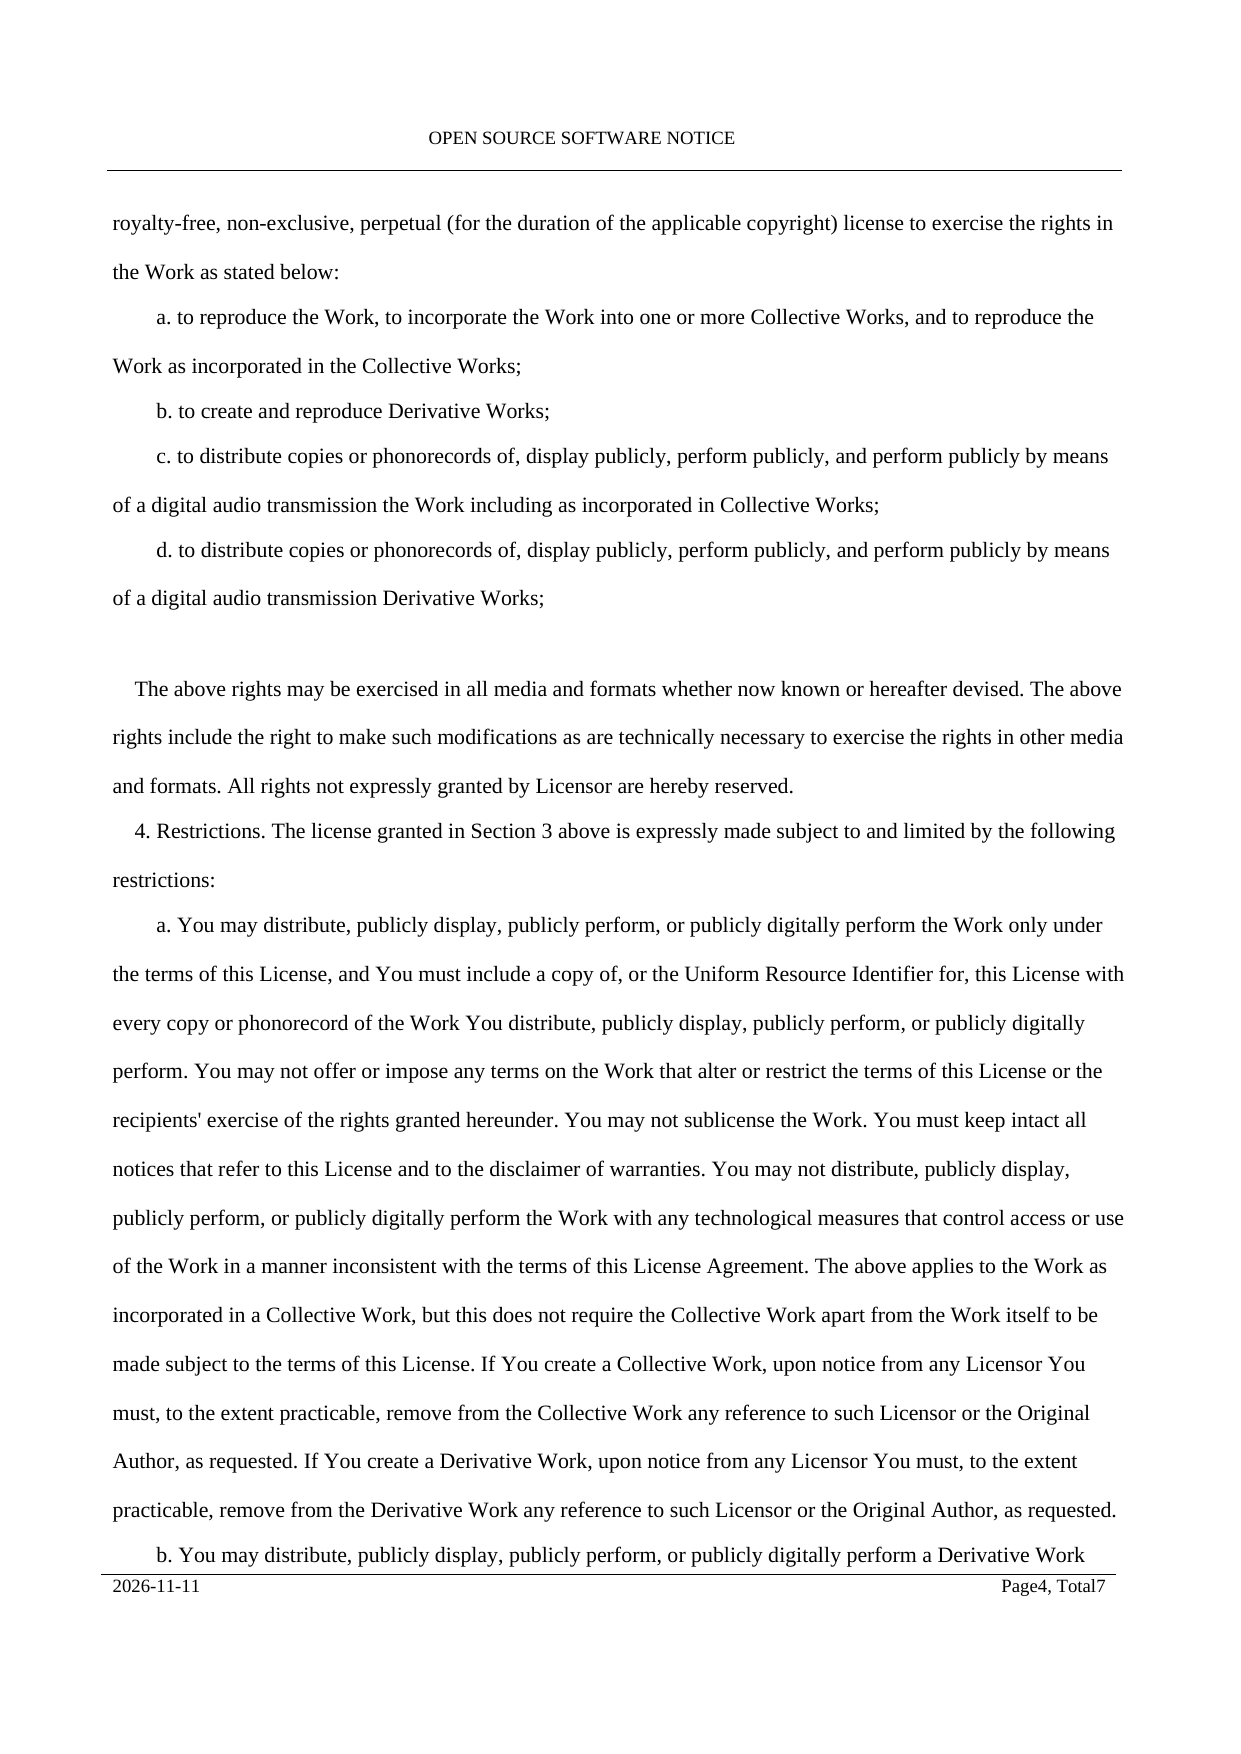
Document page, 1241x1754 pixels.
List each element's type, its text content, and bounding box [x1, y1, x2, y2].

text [112, 206, 1128, 288]
text The above rights may be exercised in all media and formats whether now known or hereafter devised. The above rights include the right to make such modifications as are technically necessary to exercise the rights in other media and formats. All rights not expressly granted by Licensor are hereby reserved. [112, 672, 1128, 802]
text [112, 1538, 1128, 1571]
text c. to distribute copies or phonorecords of, display publicly, perform publicly, and perform publicly by means of a digital audio transmission the Work including as incorporated in Collective Works; [112, 439, 1128, 520]
text a. to reproduce the Work, to incorporate the Work into one or more Collective Works, and to reproduce the Work as incorporated in the Collective Works; [112, 300, 1128, 381]
text d. to distribute copies or phonorecords of, display publicly, perform publicly, and perform publicly by means of a digital audio transmission Derivative Works; [112, 533, 1128, 614]
text a. You may distribute, publicly display, publicly perform, or publicly digitally perform the Work only under the terms of this License, and You must include a copy of, or the Uniform Resource Identifier for, this License with every copy or phonorecord of the Work You distribute, publicly display, publicly perform, or publicly digitally perform. You may not offer or impose any terms on the Work that alter or restrict the terms of this License or the recipients' exercise of the rights granted hereunder. You may not sublicense the Work. You must keep intact all notices that refer to this License and to the disclaimer of warranties. You may not distribute, publicly display, publicly perform, or publicly digitally perform the Work with any technological measures that control access or use of the Work in a manner inconsistent with the terms of this License Agreement. The above applies to the Work as incorporated in a Collective Work, but this does not require the Collective Work apart from the Work itself to be made subject to the terms of this License. If You create a Collective Work, upon notice from any Licensor You must, to the extent practicable, remove from the Collective Work any reference to such Licensor or the Original Author, as requested. If You create a Derivative Work, upon notice from any Licensor You must, to the extent practicable, remove from the Derivative Work any reference to such Licensor or the Original Author, as requested. [112, 908, 1128, 1526]
text 4. Restrictions. The license granted in Section 3 above is expressly made subject to and limited by the following restrictions: [112, 814, 1128, 896]
text b. to create and reproduce Derivative Works; [112, 394, 1128, 427]
